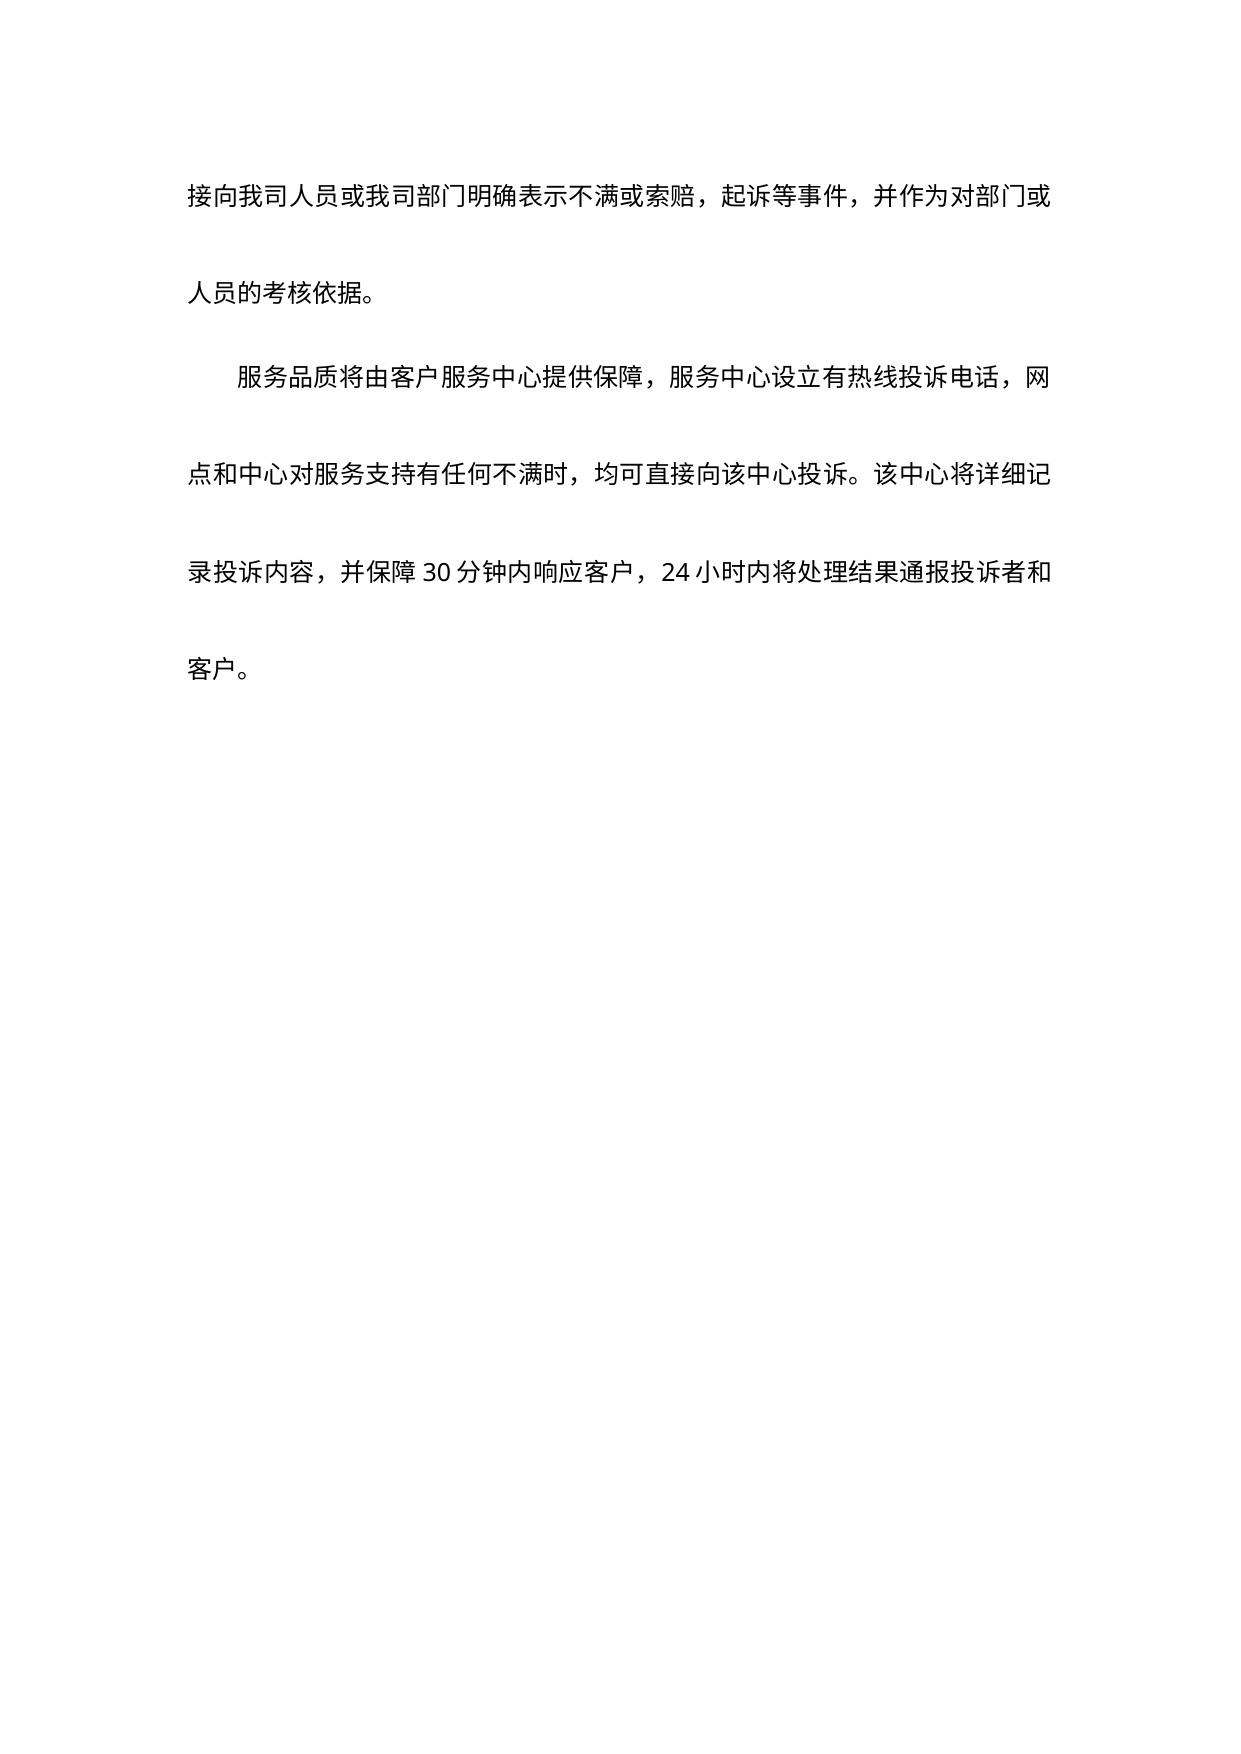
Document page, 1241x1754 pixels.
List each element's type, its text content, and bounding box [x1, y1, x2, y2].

text 服务品质将由客户服务中心提供保障，服务中心设立有热线投诉电话，网点和中心对服务支持有任何不满时，均可直接向该中心投诉。该中心将详细记录投诉内容，并保障30分钟内响应客户，24小时内将处理结果通报投诉者和客户。 [187, 343, 1053, 700]
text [187, 162, 1053, 324]
